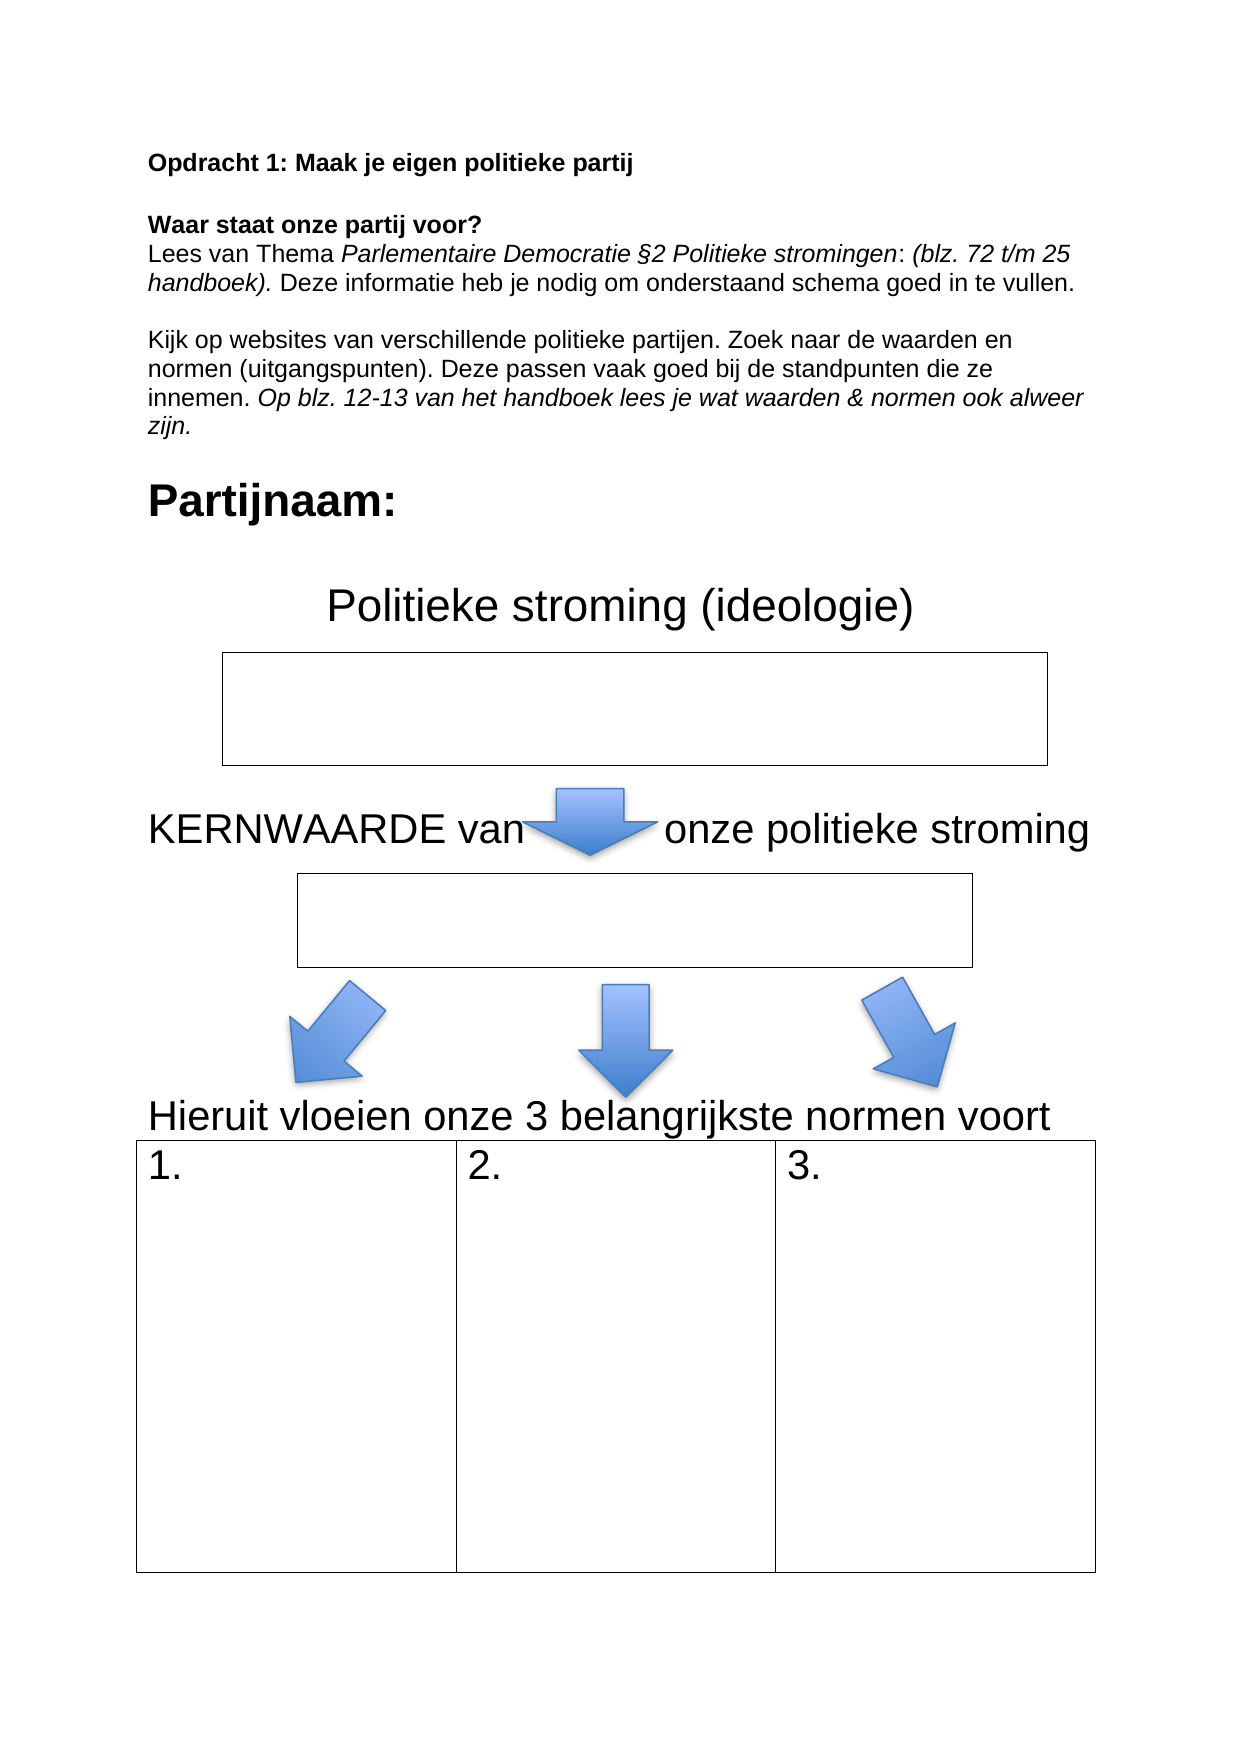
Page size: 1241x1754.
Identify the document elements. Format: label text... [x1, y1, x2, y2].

text KERNWAARDE van onze politieke stroming [148, 804, 1093, 852]
text Politieke stroming (ideologie) [148, 579, 1093, 632]
text Partijnaam: [148, 473, 1093, 526]
text Kijk op websites van verschillende politieke partijen. Zoek naar de waarden en normen (uitgangspunten). Deze passen vaak goed bij de standpunten die ze innemen. Op blz. 12-13 van het handboek lees je wat waarden & normen ook alweer zijn. [148, 325, 1093, 440]
table_header 1. [137, 1141, 456, 1572]
text Hieruit vloeien onze 3 belangrijkste normen voort [148, 1092, 1093, 1139]
table_header 3. [776, 1141, 1095, 1572]
text Opdracht 1: Maak je eigen politieke partij [148, 148, 1093, 176]
text Lees van Thema Parlementaire Democratie §2 Politieke stromingen: (blz. 72 t/m 25 handboek). Deze informatie heb je nodig om onderstaand schema goed in te vullen. [148, 239, 1093, 296]
table_header 2. [457, 1141, 775, 1572]
text Waar staat onze partij voor? [148, 210, 1093, 239]
